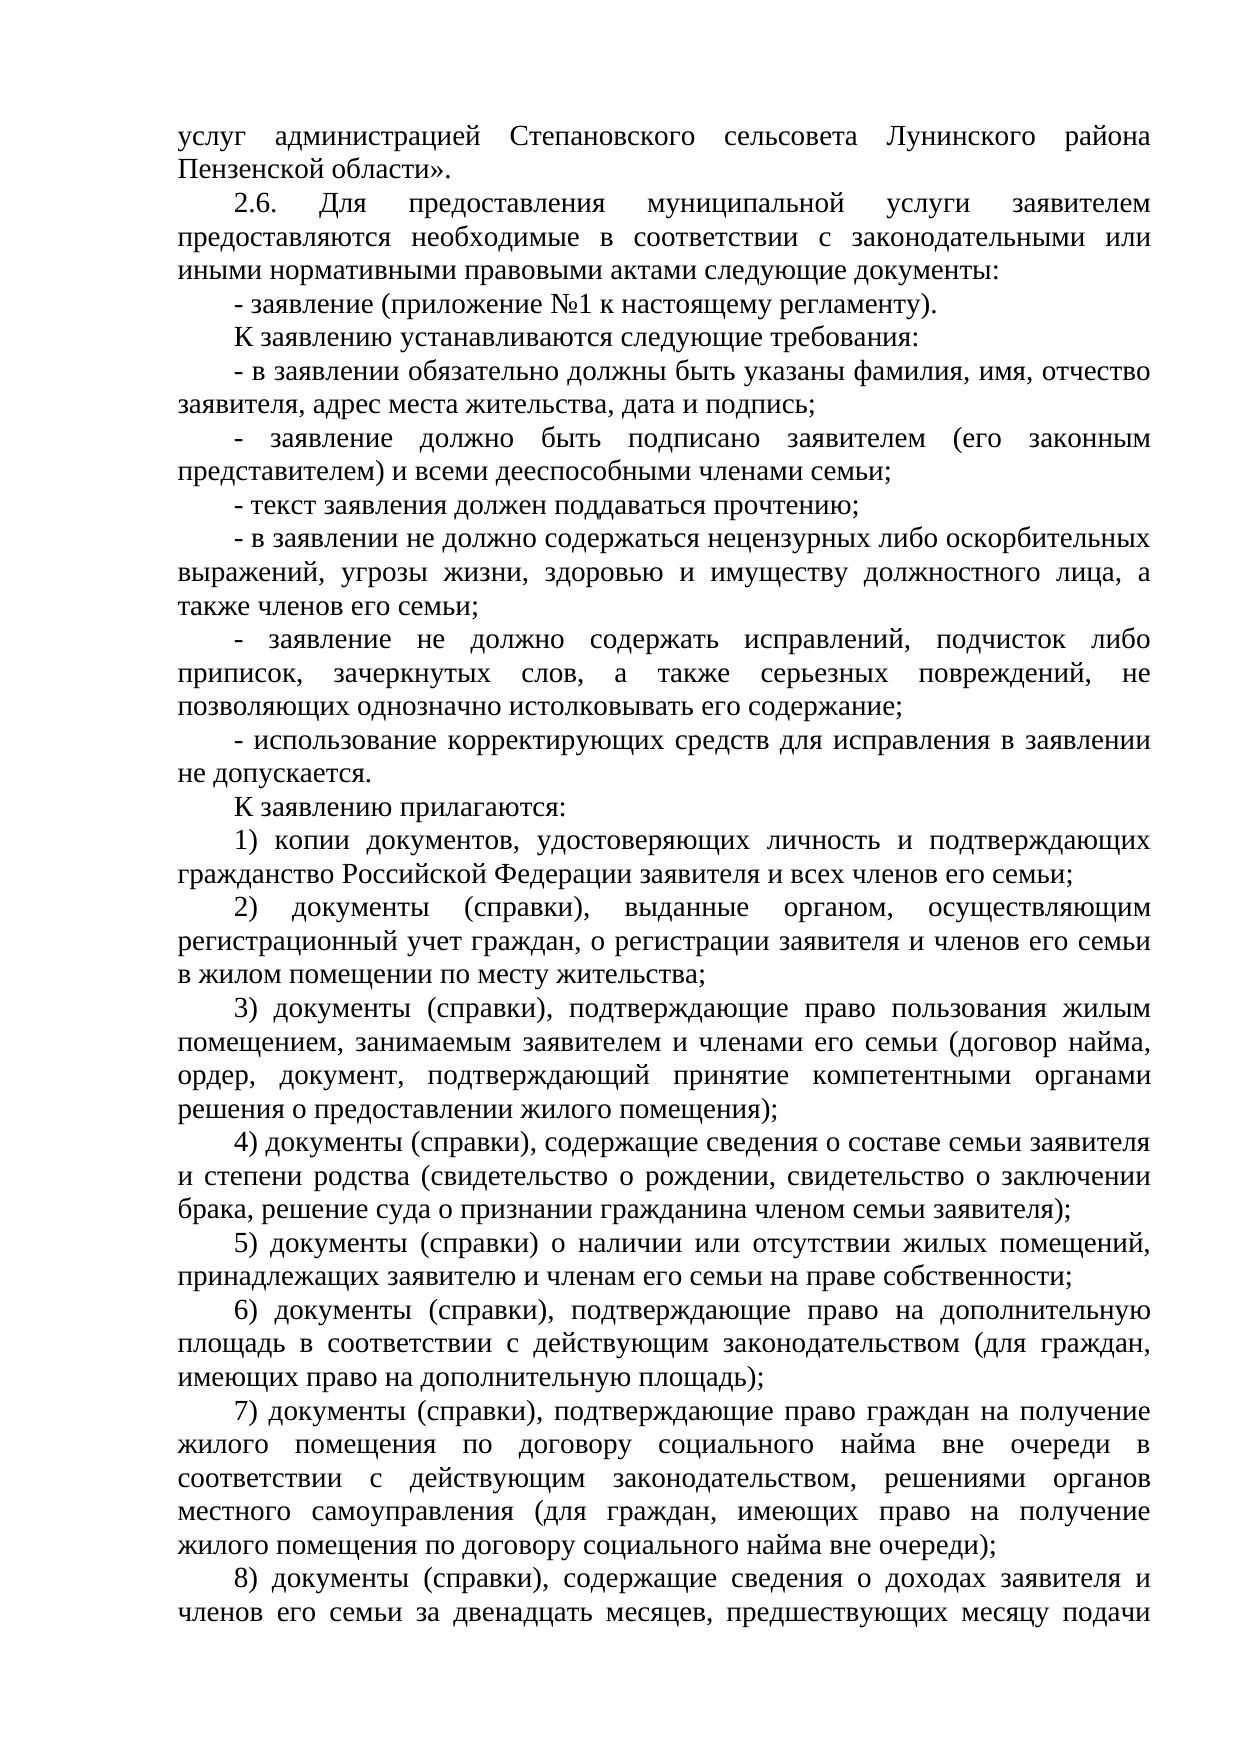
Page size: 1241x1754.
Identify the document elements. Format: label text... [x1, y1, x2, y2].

text - заявление (приложение №1 к настоящему регламенту). [177, 286, 1152, 319]
text - в заявлении не должно содержаться нецензурных либо оскорбительных выражений, угрозы жизни, здоровью и имуществу должностного лица, а также членов его семьи; [177, 521, 1152, 621]
text 5) документы (справки) о наличии или отсутствии жилых помещений, принадлежащих заявителю и членам его семьи на праве собственности; [177, 1225, 1152, 1292]
text 1) копии документов, удостоверяющих личность и подтверждающих гражданство Российской Федерации заявителя и всех членов его семьи; [177, 822, 1152, 889]
text 3) документы (справки), подтверждающие право пользования жилым помещением, занимаемым заявителем и членами его семьи (договор найма, ордер, документ, подтверждающий принятие компетентными органами решения о предоставлении жилого помещения); [177, 990, 1152, 1124]
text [177, 1560, 1152, 1627]
text - заявление должно быть подписано заявителем (его законным представителем) и всеми дееспособными членами семьи; [177, 420, 1152, 487]
text - текст заявления должен поддаваться прочтению; [177, 487, 1152, 521]
text 2.6. Для предоставления муниципальной услуги заявителем предоставляются необходимые в соответствии с законодательными или иными нормативными правовыми актами следующие документы: [177, 185, 1152, 286]
text - заявление не должно содержать исправлений, подчисток либо приписок, зачеркнутых слов, а также серьезных повреждений, не позволяющих однозначно истолковывать его содержание; [177, 621, 1152, 722]
text - в заявлении обязательно должны быть указаны фамилия, имя, отчество заявителя, адрес места жительства, дата и подпись; [177, 353, 1152, 420]
text К заявлению прилагаются: [177, 789, 1152, 822]
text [177, 118, 1152, 185]
text - использование корректирующих средств для исправления в заявлении не допускается. [177, 722, 1152, 789]
text К заявлению устанавливаются следующие требования: [177, 319, 1152, 353]
text 4) документы (справки), содержащие сведения о составе семьи заявителя и степени родства (свидетельство о рождении, свидетельство о заключении брака, решение суда о признании гражданина членом семьи заявителя); [177, 1124, 1152, 1225]
text 7) документы (справки), подтверждающие право граждан на получение жилого помещения по договору социального найма вне очереди в соответствии с действующим законодательством, решениями органов местного самоуправления (для граждан, имеющих право на получение жилого помещения по договору социального найма вне очереди); [177, 1393, 1152, 1560]
text 6) документы (справки), подтверждающие право на дополнительную площадь в соответствии с действующим законодательством (для граждан, имеющих право на дополнительную площадь); [177, 1292, 1152, 1393]
text 2) документы (справки), выданные органом, осуществляющим регистрационный учет граждан, о регистрации заявителя и членов его семьи в жилом помещении по месту жительства; [177, 889, 1152, 990]
